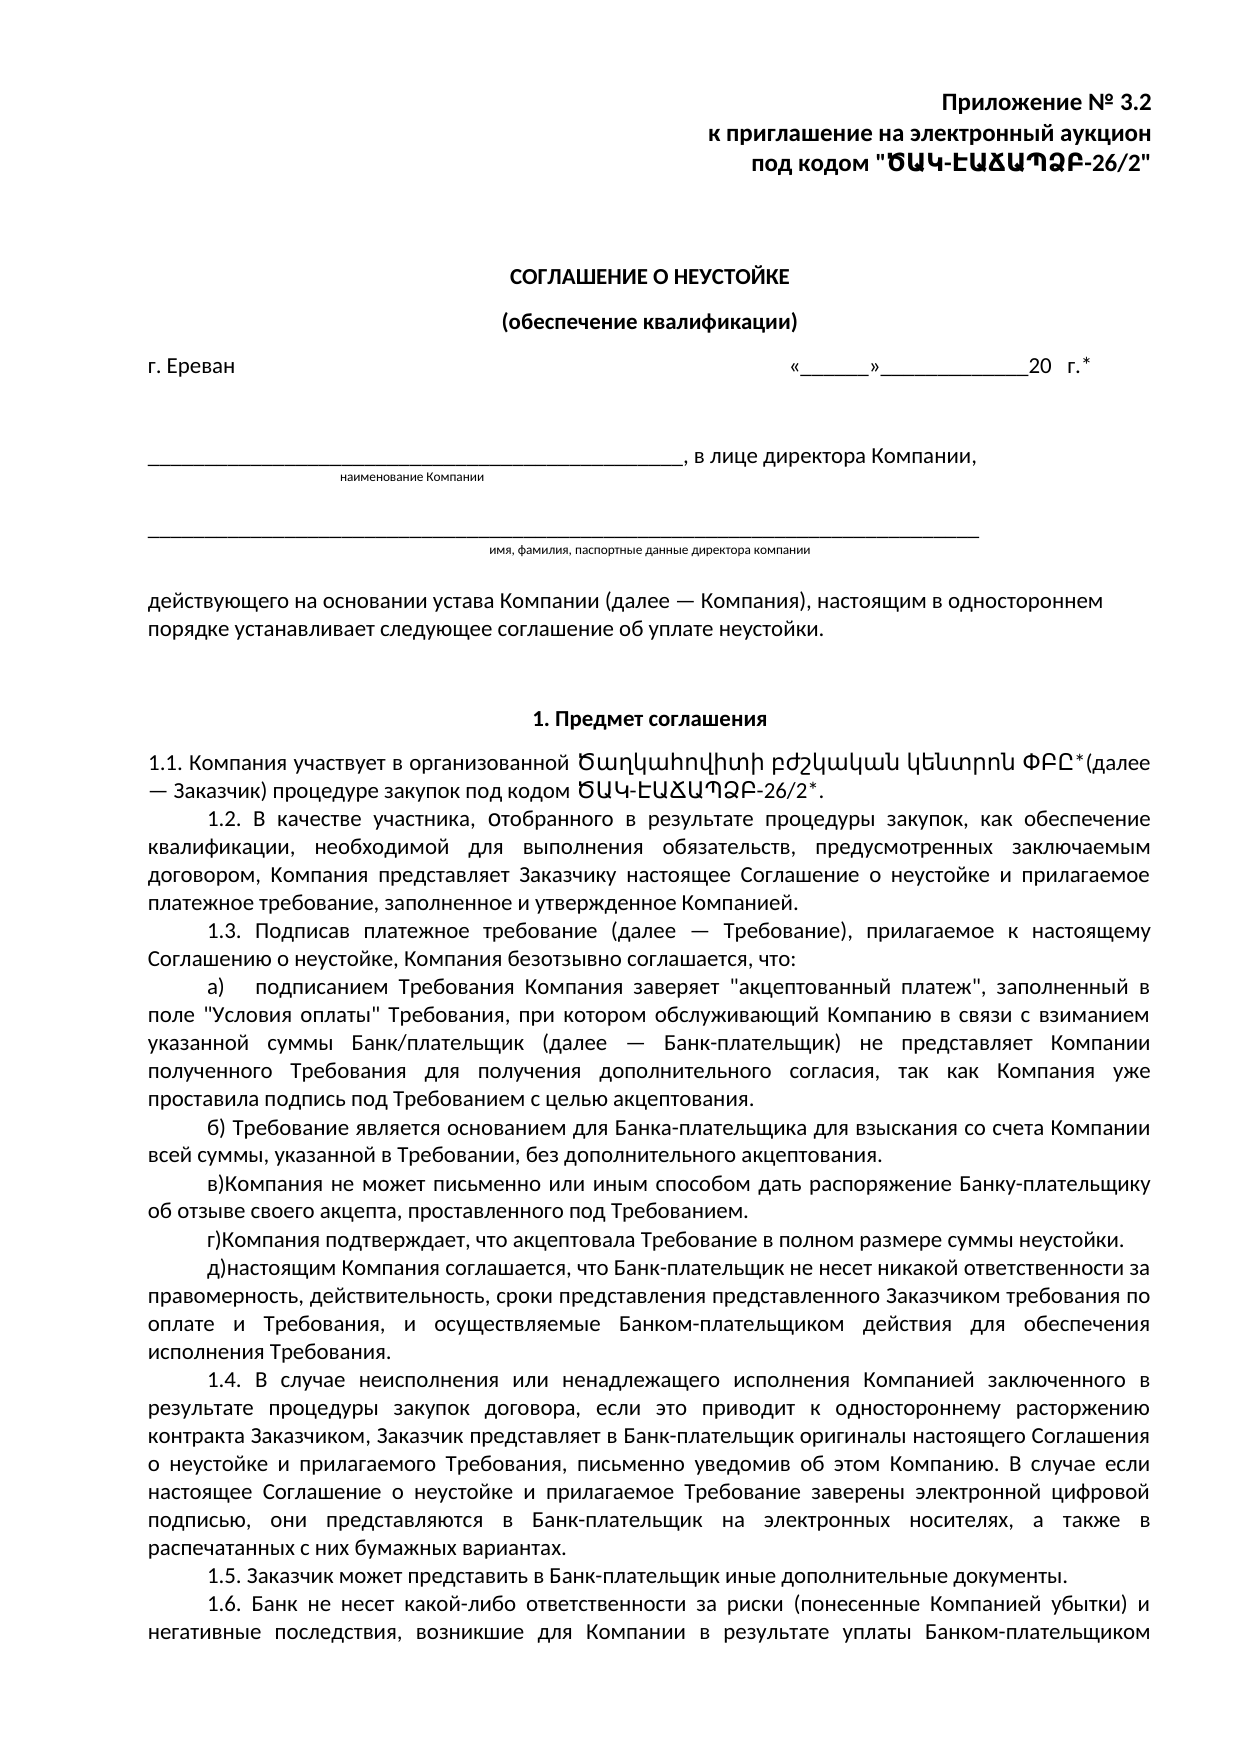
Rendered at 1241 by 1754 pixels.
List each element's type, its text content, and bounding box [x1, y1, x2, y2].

text 1.5. Заказчик может представить в Банк-плательщик иные дополнительные документы. [148, 1561, 1152, 1589]
text 1.1. Компания участвует в организованной Ծաղկահովիտի բժշկական կենտրոն ՓԲԸ*(далее — Заказчик) процедуре закупок под кодом ԾԱԿ-ԷԱՃԱՊՁԲ-26/2*. [148, 748, 1152, 804]
text 1.2. В качестве участника, օтобранного в результате процедуры закупок, как обеспечение квалификации, необходимой для выполнения обязательств, предусмотренных заключаемым договором, Kомпания представляет Заказчику настоящее Соглашение о неустойке и прилагаемое платежное требование, заполненное и утвержденное Компанией. [148, 804, 1152, 916]
text 1. Предмет соглашения [148, 704, 1152, 732]
text в)Компания не может письменно или иным способом дать распоряжение Банку-плательщику об отзыве своего акцепта, проставленного под Требованием. [148, 1169, 1152, 1225]
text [148, 1589, 1152, 1645]
text Приложение № 3.2 [148, 86, 1152, 117]
text СОГЛАШЕНИЕ О НЕУСТОЙКЕ [148, 262, 1152, 290]
text действующего на основании устава Компании (далее — Компания), настоящим в одностороннем [148, 586, 1152, 614]
text имя, фамилия, паспортные данные директора компании [148, 542, 1152, 569]
text а) подписанием Требования Компания заверяет "акцептованный платеж", заполненный в поле "Условия оплаты" Требования, при котором обслуживающий Компанию в связи с взиманием указанной суммы Банк/плательщик (далее — Банк-плательщик) не представляет Компании полученного Требования для получения дополнительного согласия, так как Компания уже проставила подпись под Требованием с целью акцептования. [148, 972, 1152, 1113]
text г)Компания подтверждает, что акцептовала Требование в полном размере суммы неустойки. [148, 1225, 1152, 1253]
text порядке устанавливает следующее соглашение об уплате неустойки. [148, 614, 1152, 642]
text _______________________________________________, в лице директора Компании, [148, 441, 1152, 469]
text д)настоящим Компания соглашается, что Банк-плательщик не несет никакой ответственности за правомерность, действительность, сроки представления представленного Заказчиком требования по оплате и Требования, и осуществляемые Банком-плательщиком действия для обеспечения исполнения Требования. [148, 1253, 1152, 1365]
text 1.3. Подписав платежное требование (далее — Требование), прилагаемое к настоящему Соглашению о неустойке, Компания безотзывно соглашается, что: [148, 916, 1152, 972]
text (обеспечение квалификации) [148, 307, 1152, 335]
text к приглашение на электронный аукцион [177, 117, 1152, 147]
text 1.4. В случае неисполнения или ненадлежащего исполнения Компанией заключенного в результате процедуры закупок договора, если это приводит к одностороннему расторжению контракта Заказчиком, Заказчик представляет в Банк-плательщик оригиналы настоящего Соглашения о неустойке и прилагаемого Требования, письменно уведомив об этом Компанию. В случае если настоящее Соглашение о неустойке и прилагаемое Требование заверены электронной цифровой подписью, они представляются в Банк-плательщик на электронных носителях, а также в распечатанных с них бумажных вариантах. [148, 1365, 1152, 1561]
text наименование Компании [340, 469, 1152, 497]
text под кодом "ԾԱԿ-ԷԱՃԱՊՁԲ-26/2" [177, 147, 1152, 178]
text б) Требование является основанием для Банка-плательщика для взыскания со счета Компании всей суммы, указанной в Требовании, без дополнительного акцептования. [148, 1113, 1152, 1169]
table_header «______»_____________20 г.* [635, 351, 1104, 396]
text _________________________________________________________________________ [148, 513, 1152, 542]
table_header г. Ереван [136, 351, 635, 396]
